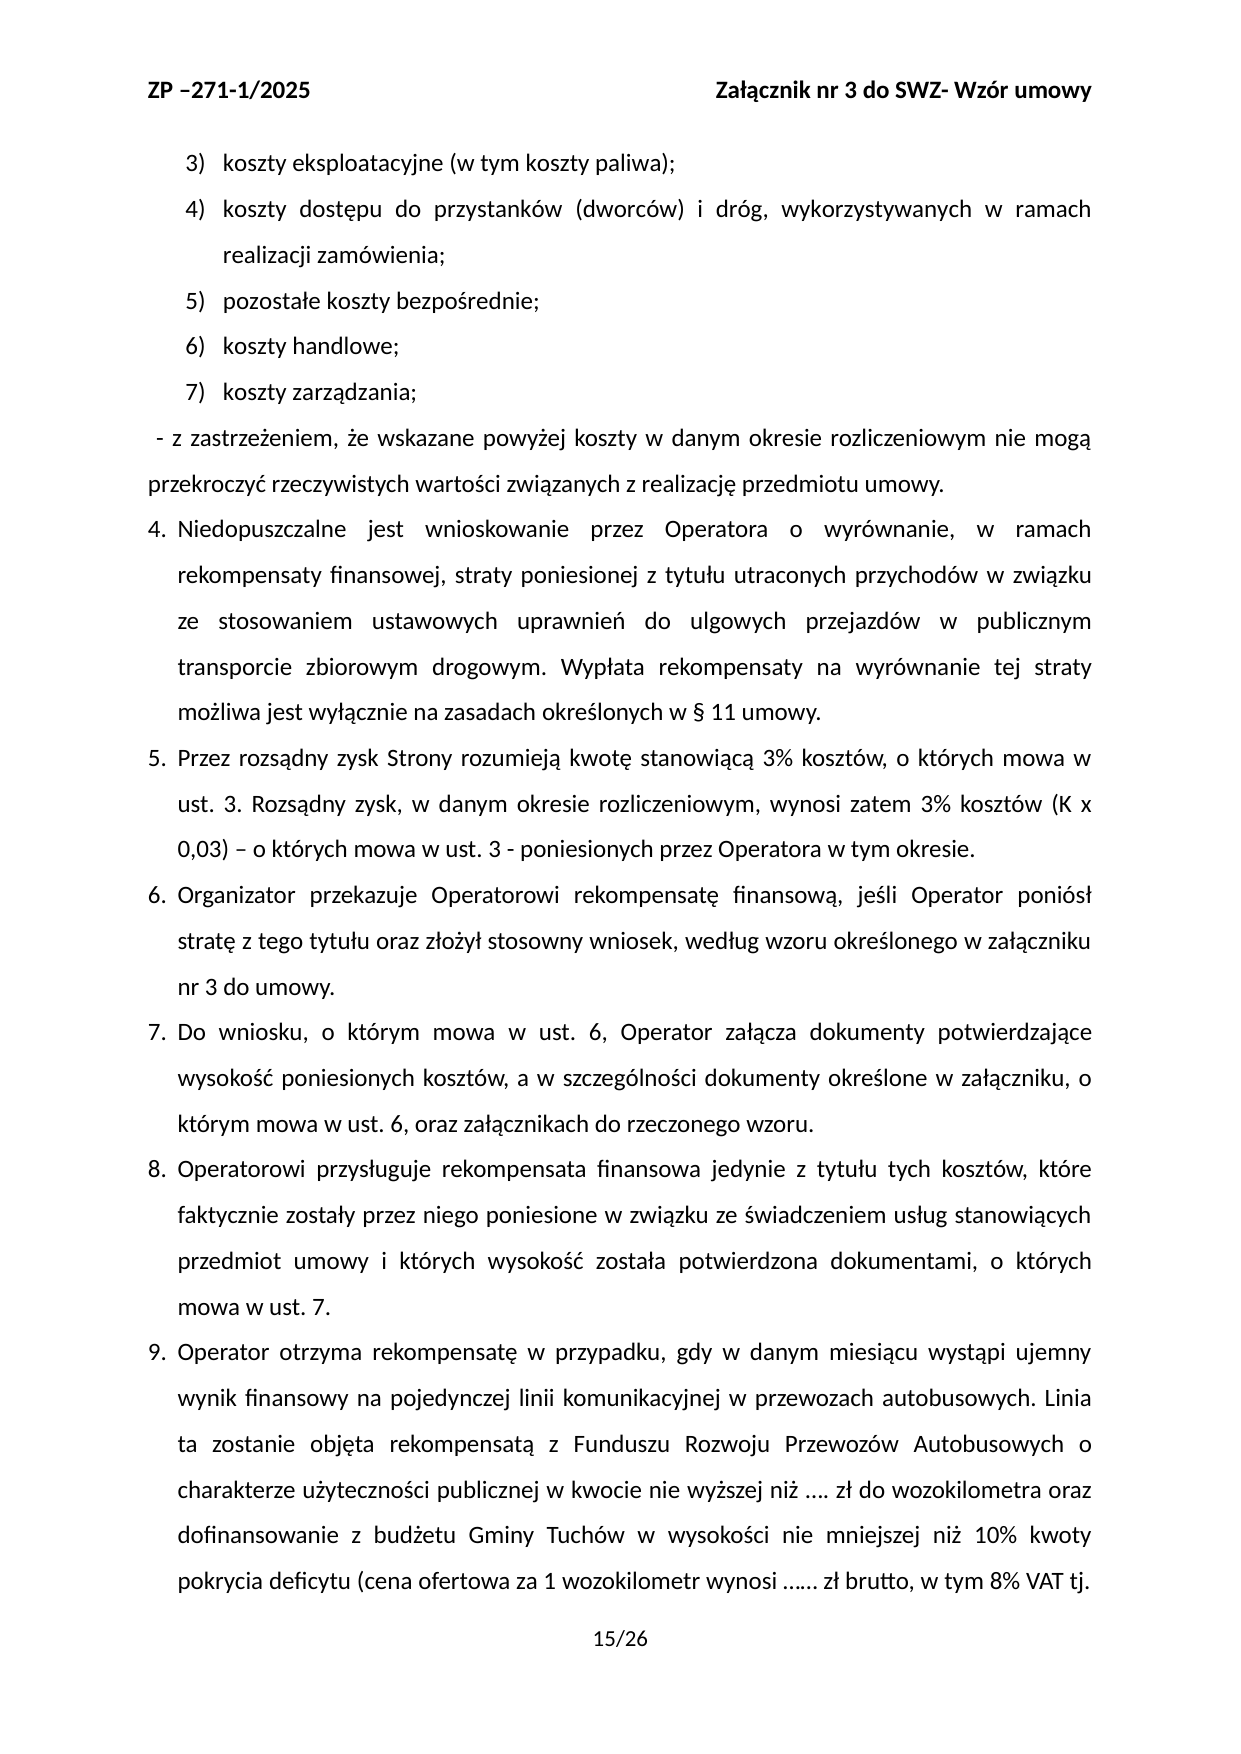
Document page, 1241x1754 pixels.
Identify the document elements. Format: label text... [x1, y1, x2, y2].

list Operatorowi przysługuje rekompensata finansowa jedynie z tytułu tych kosztów, które faktycznie zostały przez niego poniesione w związku ze świadczeniem usług stanowiących przedmiot umowy i których wysokość została potwierdzona dokumentami, o których mowa w ust. 7. [148, 1154, 1093, 1321]
list koszty eksploatacyjne (w tym koszty paliwa); [185, 148, 1093, 178]
list koszty handlowe; [185, 331, 1093, 361]
list pozostałe koszty bezpośrednie; [185, 285, 1093, 315]
list koszty zarządzania; [185, 376, 1093, 407]
list Do wniosku, o którym mowa w ust. 6, Operator załącza dokumenty potwierdzające wysokość poniesionych kosztów, a w szczególności dokumenty określone w załączniku, o którym mowa w ust. 6, oraz załącznikach do rzeczonego wzoru. [148, 1016, 1093, 1138]
list Niedopuszczalne jest wnioskowanie przez Operatora o wyrównanie, w ramach rekompensaty finansowej, straty poniesionej z tytułu utraconych przychodów w związku ze stosowaniem ustawowych uprawnień do ulgowych przejazdów w publicznym transporcie zbiorowym drogowym. Wypłata rekompensaty na wyrównanie tej straty możliwa jest wyłącznie na zasadach określonych w § 11 umowy. [148, 513, 1093, 727]
text - z zastrzeżeniem, że wskazane powyżej koszty w danym okresie rozliczeniowym nie mogą przekroczyć rzeczywistych wartości związanych z realizację przedmiotu umowy. [148, 422, 1093, 498]
list Organizator przekazuje Operatorowi rekompensatę finansową, jeśli Operator poniósł stratę z tego tytułu oraz złożył stosowny wniosek, według wzoru określonego w załączniku nr 3 do umowy. [148, 879, 1093, 1001]
list Przez rozsądny zysk Strony rozumieją kwotę stanowiącą 3% kosztów, o których mowa w ust. 3. Rozsądny zysk, w danym okresie rozliczeniowym, wynosi zatem 3% kosztów (K x 0,03) – o których mowa w ust. 3 - poniesionych przez Operatora w tym okresie. [148, 742, 1093, 864]
list koszty dostępu do przystanków (dworców) i dróg, wykorzystywanych w ramach realizacji zamówienia; [185, 193, 1093, 269]
